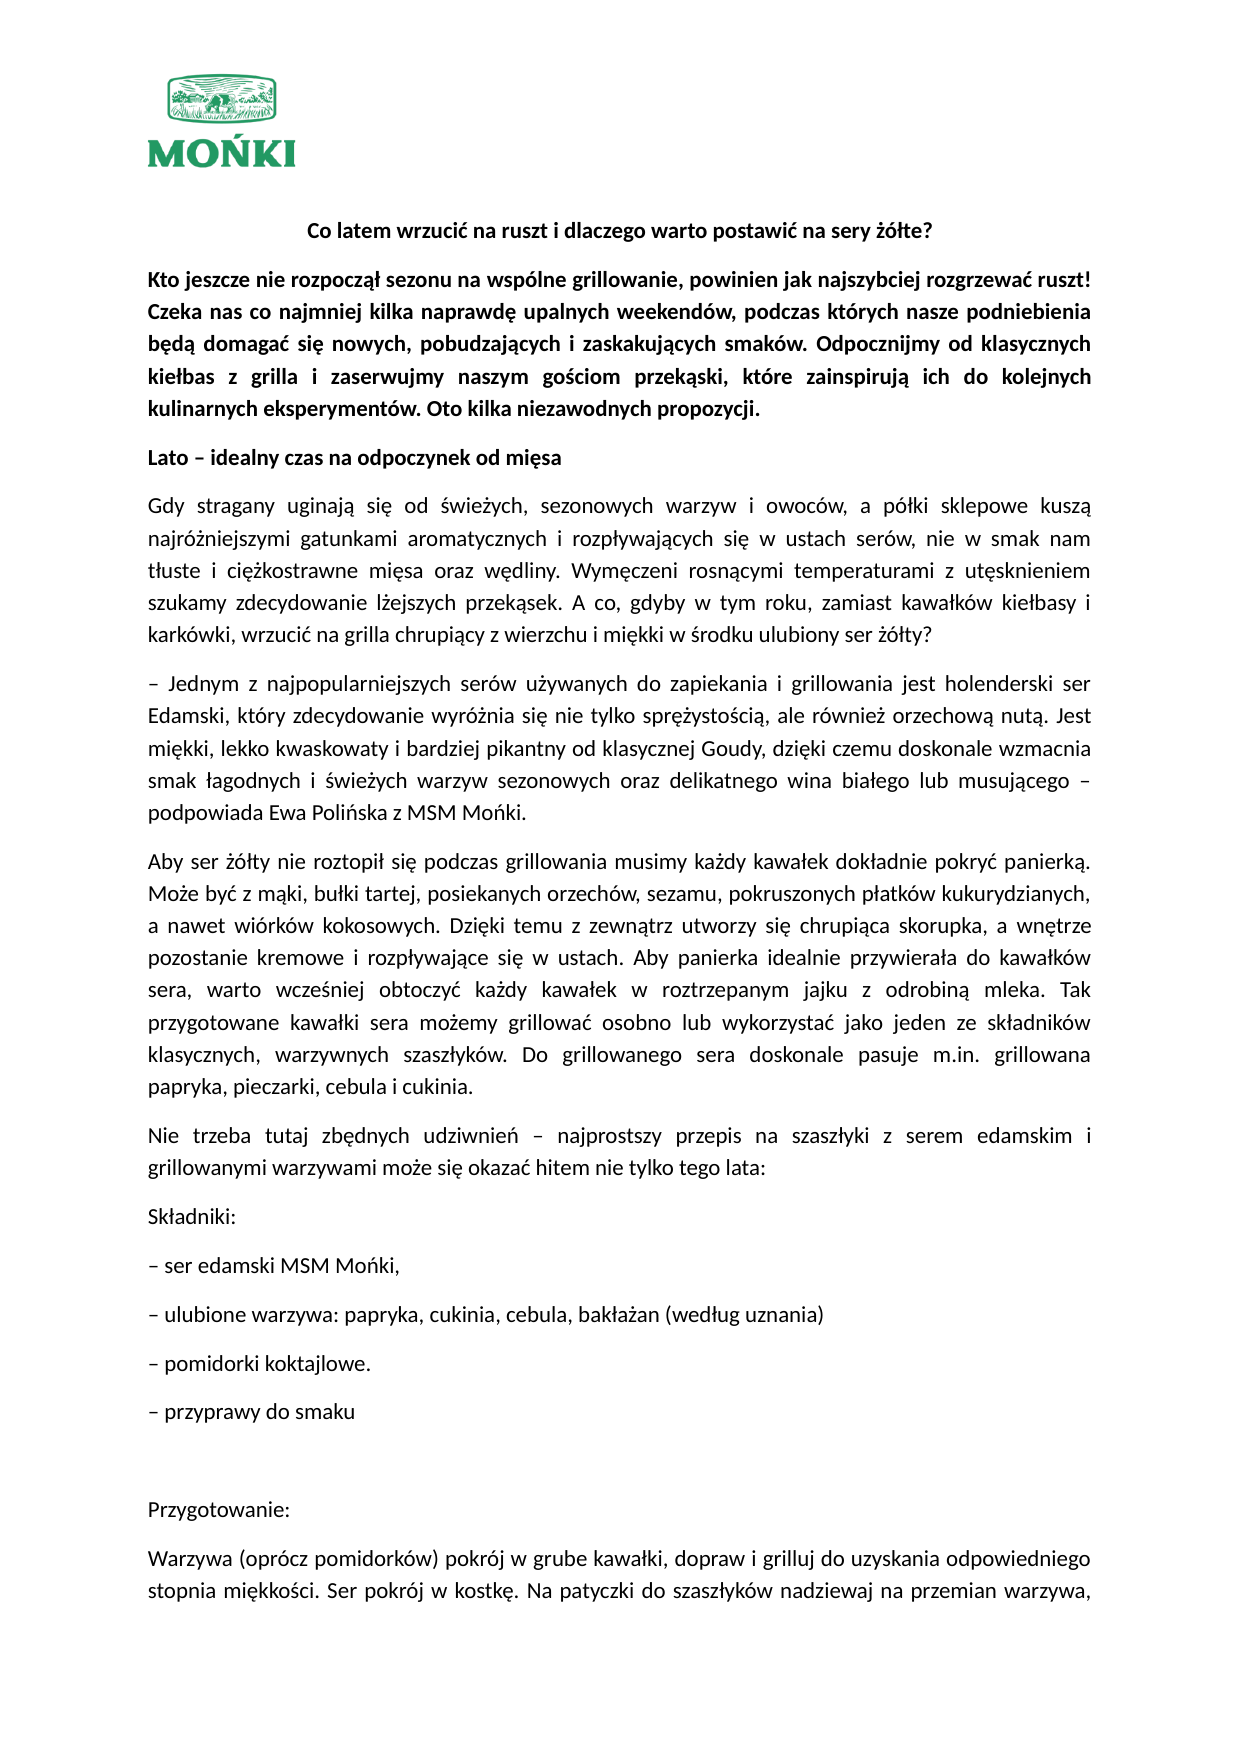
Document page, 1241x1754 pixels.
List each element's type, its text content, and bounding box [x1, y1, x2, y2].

text Przygotowanie: [148, 1495, 1093, 1523]
text – ser edamski MSM Mońki, [148, 1251, 1093, 1279]
text Nie trzeba tutaj zbędnych udziwnień – najprostszy przepis na szaszłyki z serem edamskim i grillowanymi warzywami może się okazać hitem nie tylko tego lata: [148, 1121, 1093, 1181]
text – przyprawy do smaku [148, 1397, 1093, 1426]
text – pomidorki koktajlowe. [148, 1349, 1093, 1377]
text Kto jeszcze nie rozpoczął sezonu na wspólne grillowanie, powinien jak najszybciej rozgrzewać ruszt! Czeka nas co najmniej kilka naprawdę upalnych weekendów, podczas których nasze podniebienia będą domagać się nowych, pobudzających i zaskakujących smaków. Odpocznijmy od klasycznych kiełbas z grilla i zaserwujmy naszym gościom przekąski, które zainspirują ich do kolejnych kulinarnych eksperymentów. Oto kilka niezawodnych propozycji. [148, 265, 1093, 422]
text – ulubione warzywa: papryka, cukinia, cebula, bakłażan (według uznania) [148, 1300, 1093, 1328]
text Aby ser żółty nie roztopił się podczas grillowania musimy każdy kawałek dokładnie pokryć panierką. Może być z mąki, bułki tartej, posiekanych orzechów, sezamu, pokruszonych płatków kukurydzianych, a nawet wiórków kokosowych. Dzięki temu z zewnątrz utworzy się chrupiąca skorupka, a wnętrze pozostanie kremowe i rozpływające się w ustach. Aby panierka idealnie przywierała do kawałków sera, warto wcześniej obtoczyć każdy kawałek w roztrzepanym jajku z odrobiną mleka. Tak przygotowane kawałki sera możemy grillować osobno lub wykorzystać jako jeden ze składników klasycznych, warzywnych szaszłyków. Do grillowanego sera doskonale pasuje m.in. grillowana papryka, pieczarki, cebula i cukinia. [148, 847, 1093, 1100]
text Gdy stragany uginają się od świeżych, sezonowych warzyw i owoców, a półki sklepowe kuszą najróżniejszymi gatunkami aromatycznych i rozpływających się w ustach serów, nie w smak nam tłuste i ciężkostrawne mięsa oraz wędliny. Wymęczeni rosnącymi temperaturami z utęsknieniem szukamy zdecydowanie lżejszych przekąsek. A co, gdyby w tym roku, zamiast kawałków kiełbasy i karkówki, wrzucić na grilla chrupiący z wierzchu i miękki w środku ulubiony ser żółty? [148, 492, 1093, 648]
picture [147, 73, 296, 168]
text Lato – idealny czas na odpoczynek od mięsa [148, 443, 1093, 471]
text – Jednym z najpopularniejszych serów używanych do zapiekania i grillowania jest holenderski ser Edamski, który zdecydowanie wyróżnia się nie tylko sprężystością, ale również orzechową nutą. Jest miękki, lekko kwaskowaty i bardziej pikantny od klasycznej Goudy, dzięki czemu doskonale wzmacnia smak łagodnych i świeżych warzyw sezonowych oraz delikatnego wina białego lub musującego – podpowiada Ewa Polińska z MSM Mońki. [148, 669, 1093, 826]
text Co latem wrzucić na ruszt i dlaczego warto postawić na sery żółte? [148, 216, 1093, 244]
text Składniki: [148, 1202, 1093, 1230]
